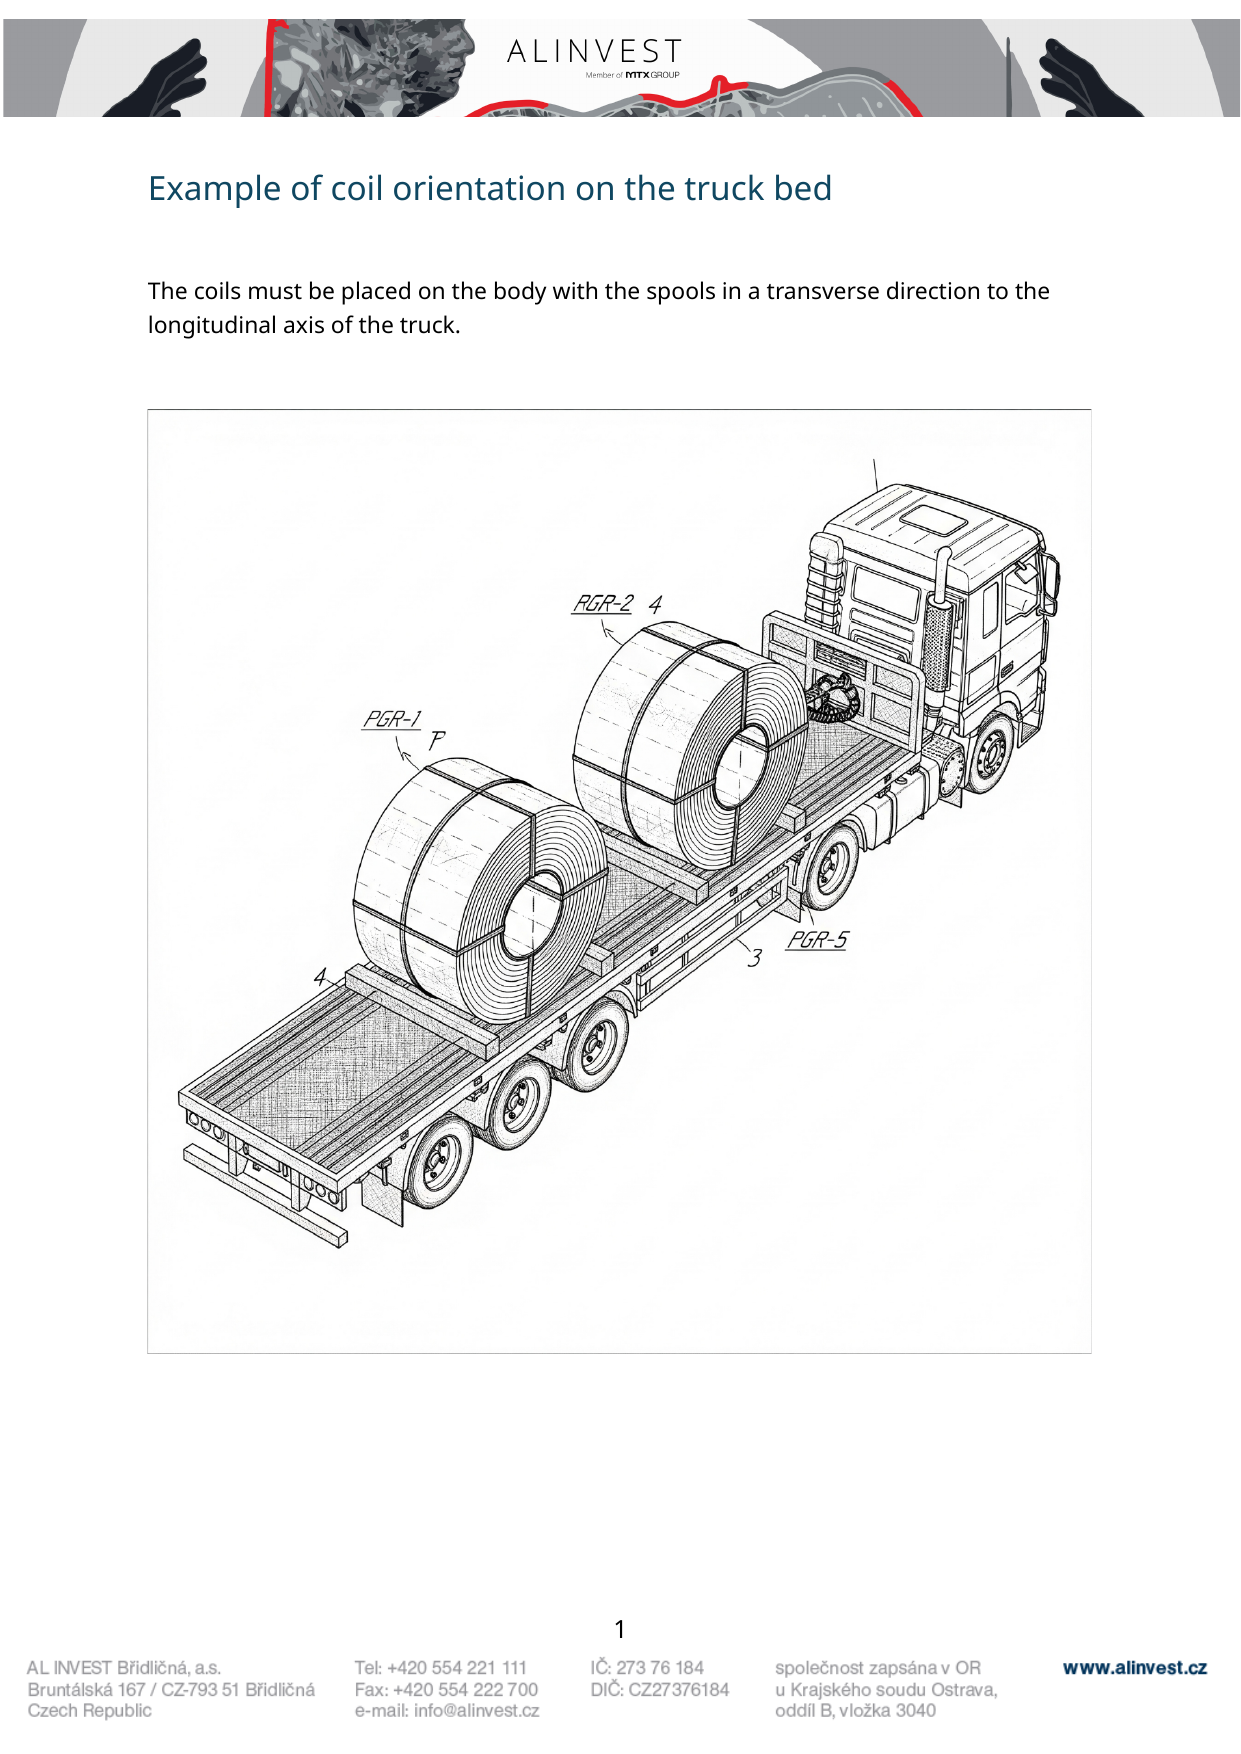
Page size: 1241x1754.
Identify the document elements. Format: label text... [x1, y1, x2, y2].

picture [3, 19, 1241, 117]
text The coils must be placed on the body with the spools in a transverse direction to the longitudinal axis of the truck. [148, 275, 1093, 340]
subtitle Example of coil orientation on the truck bed [148, 164, 1093, 210]
picture [147, 409, 1092, 1354]
